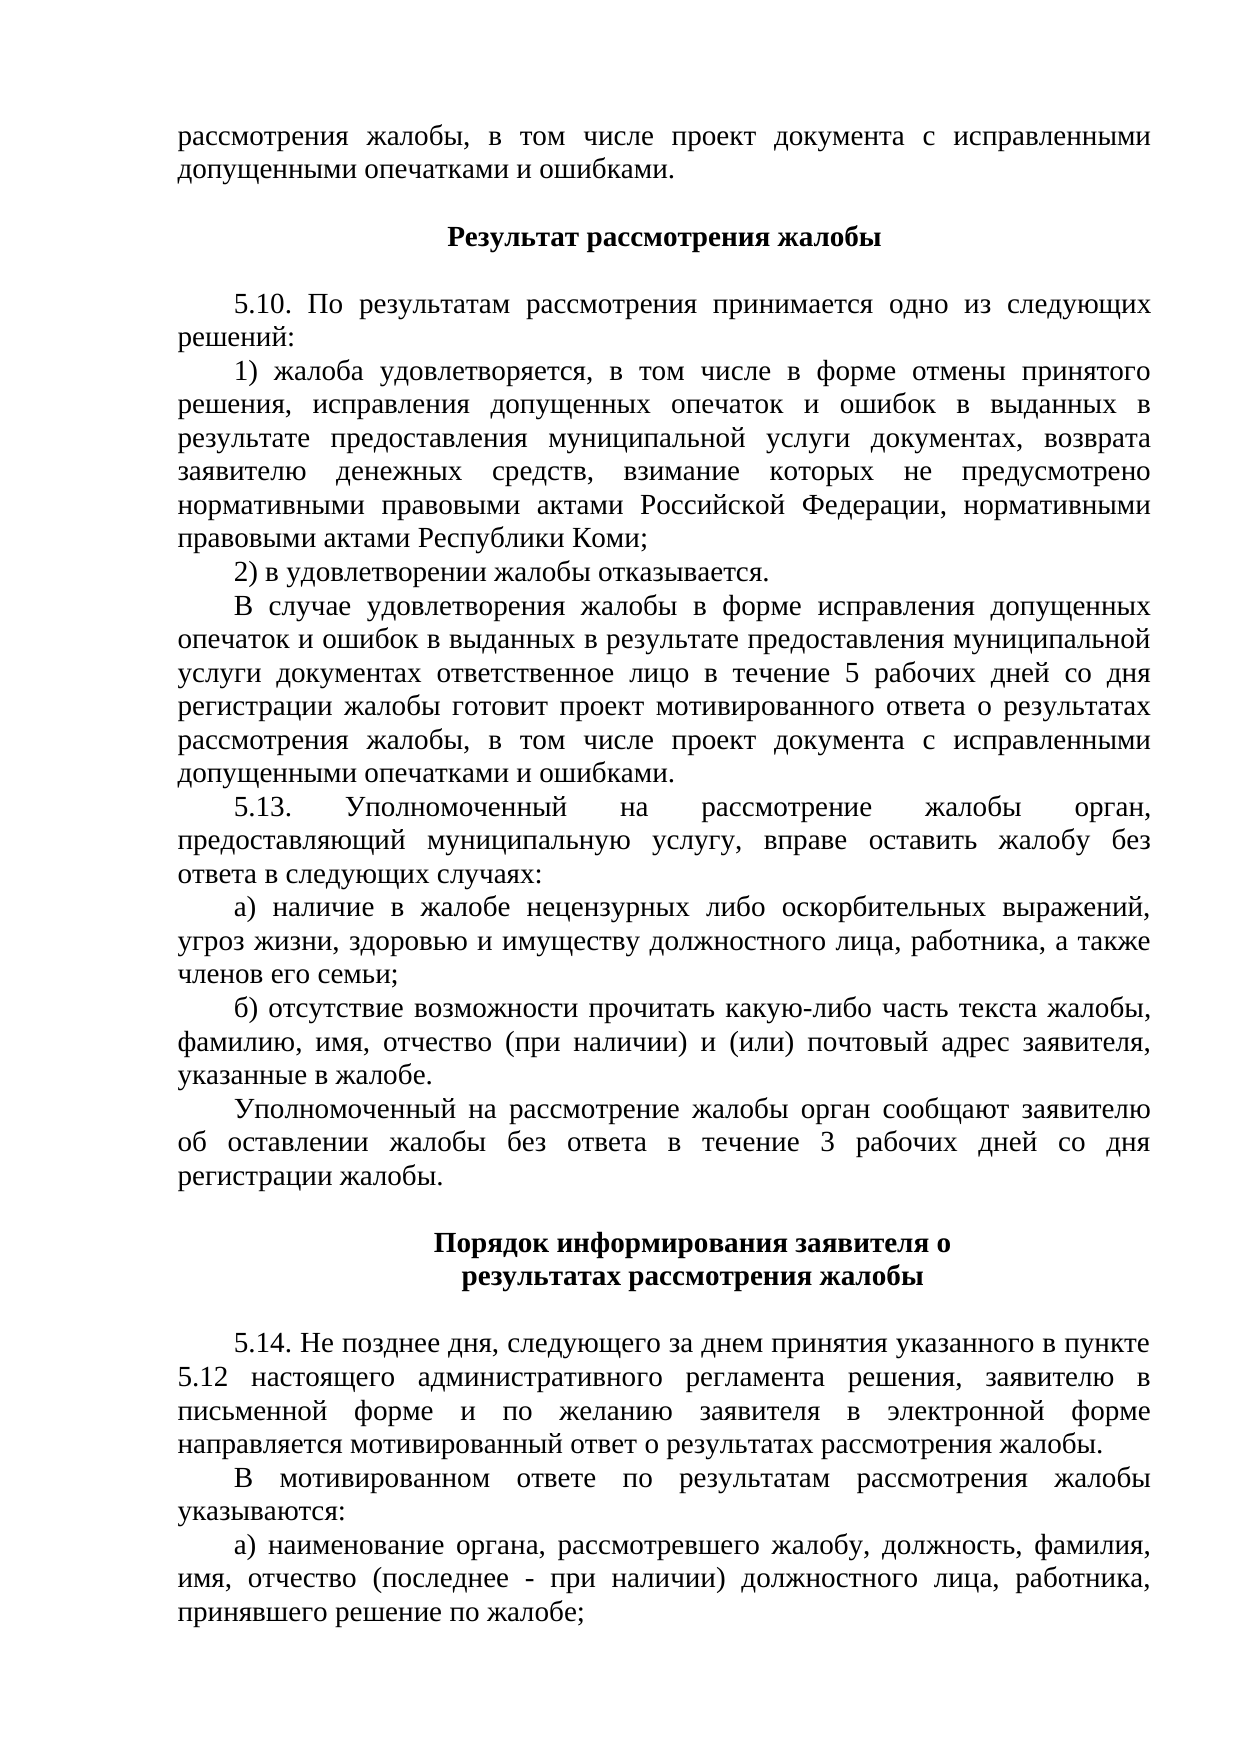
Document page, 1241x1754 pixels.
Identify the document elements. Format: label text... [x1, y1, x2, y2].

title Порядок информирования заявителя о [177, 1225, 1152, 1258]
text 5.13. Уполномоченный на рассмотрение жалобы орган, предоставляющий муниципальную услугу, вправе оставить жалобу без ответа в следующих случаях: [177, 789, 1152, 889]
text 5.10. По результатам рассмотрения принимается одно из следующих решений: [177, 286, 1152, 353]
text а) наличие в жалобе нецензурных либо оскорбительных выражений, угроз жизни, здоровью и имуществу должностного лица, работника, а также членов его семьи; [177, 889, 1152, 990]
text 2) в удовлетворении жалобы отказывается. [177, 554, 1152, 588]
text 5.14. Не позднее дня, следующего за днем принятия указанного в пункте 5.12 настоящего административного регламента решения, заявителю в письменной форме и по желанию заявителя в электронной форме направляется мотивированный ответ о результатах рассмотрения жалобы. [177, 1326, 1152, 1460]
text а) наименование органа, рассмотревшего жалобу, должность, фамилия, имя, отчество (последнее - при наличии) должностного лица, работника, принявшего решение по жалобе; [177, 1527, 1152, 1627]
text Уполномоченный на рассмотрение жалобы орган сообщают заявителю об оставлении жалобы без ответа в течение 3 рабочих дней со дня регистрации жалобы. [177, 1091, 1152, 1191]
text В мотивированном ответе по результатам рассмотрения жалобы указываются: [177, 1460, 1152, 1527]
text б) отсутствие возможности прочитать какую-либо часть текста жалобы, фамилию, имя, отчество (при наличии) и (или) почтовый адрес заявителя, указанные в жалобе. [177, 990, 1152, 1091]
title результатах рассмотрения жалобы [177, 1258, 1152, 1292]
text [177, 118, 1152, 185]
title Результат рассмотрения жалобы [177, 219, 1152, 252]
text 1) жалоба удовлетворяется, в том числе в форме отмены принятого решения, исправления допущенных опечаток и ошибок в выданных в результате предоставления муниципальной услуги документах, возврата заявителю денежных средств, взимание которых не предусмотрено нормативными правовыми актами Российской Федерации, нормативными правовыми актами Республики Коми; [177, 353, 1152, 554]
